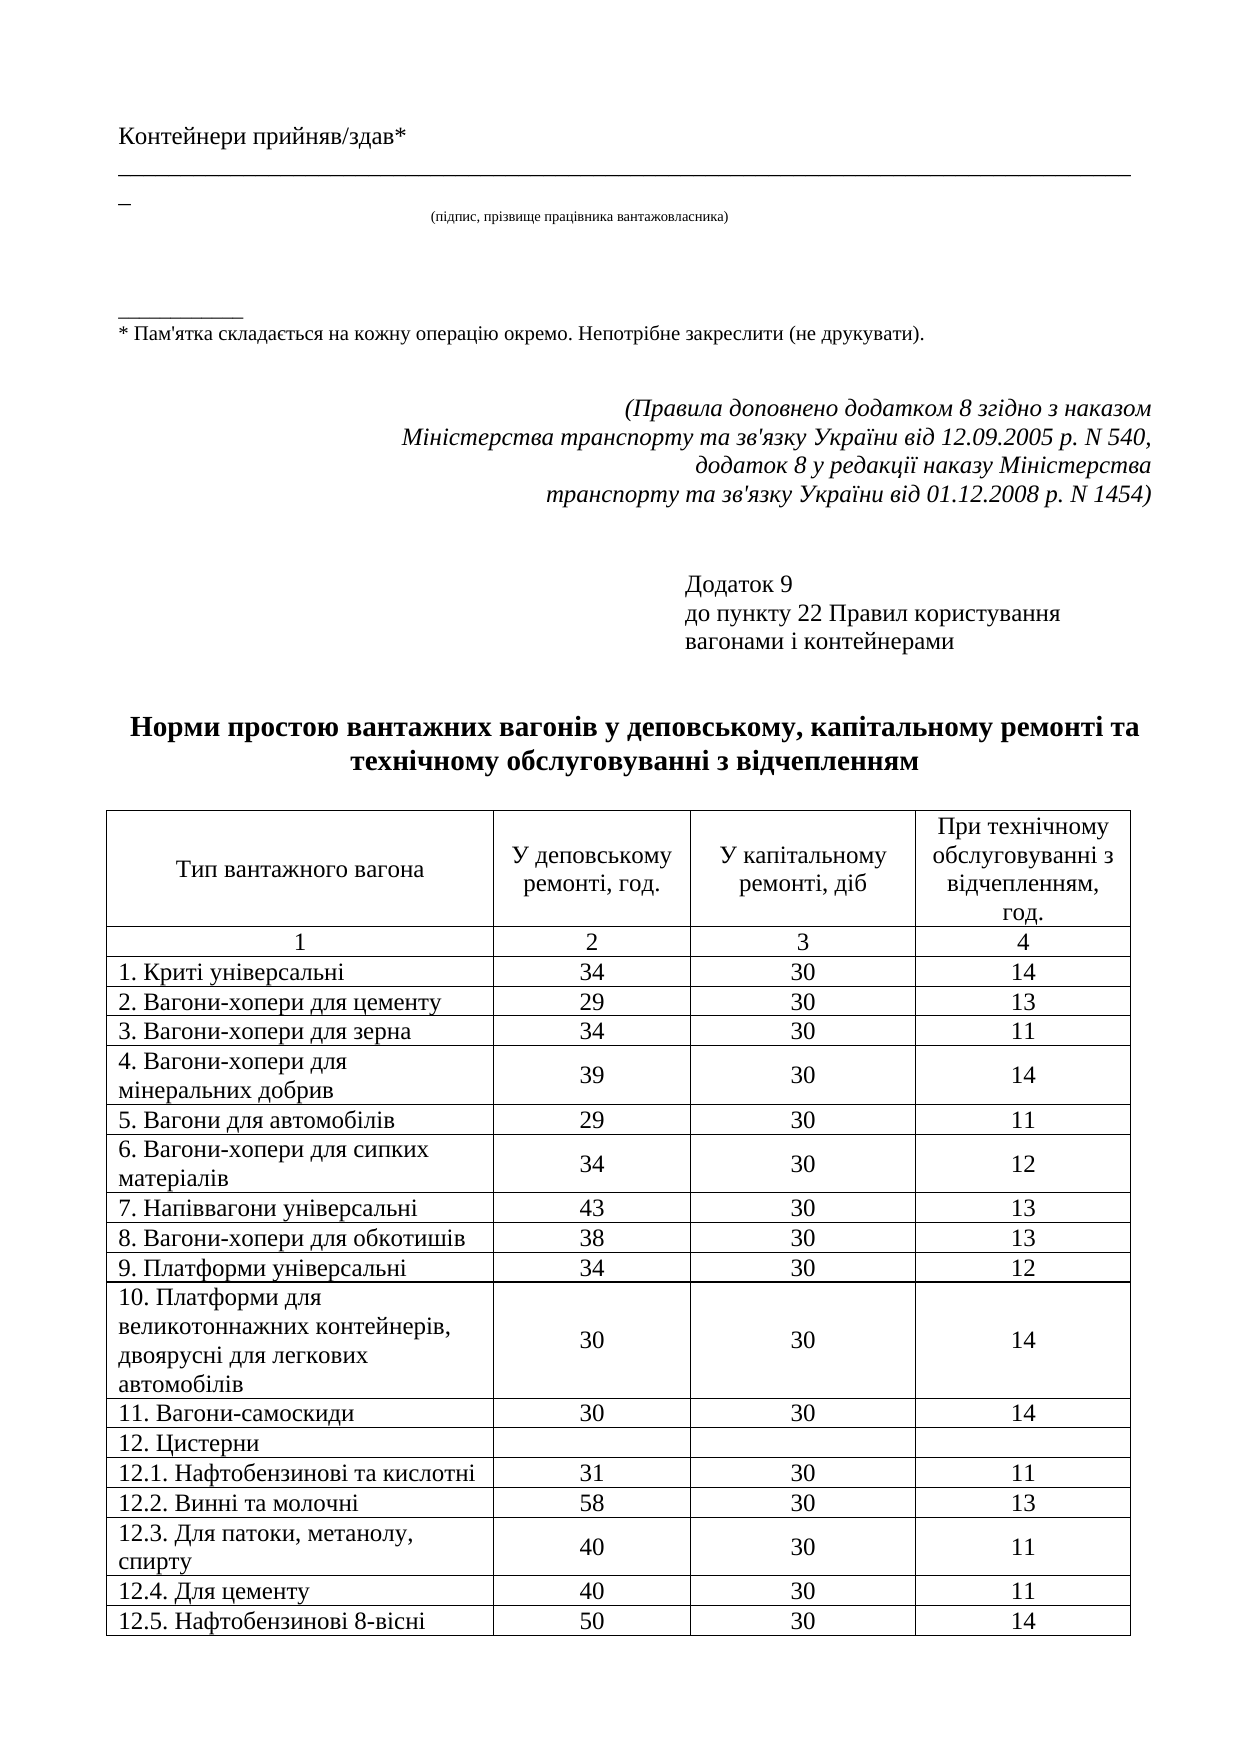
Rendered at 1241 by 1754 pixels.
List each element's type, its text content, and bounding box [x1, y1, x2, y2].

table_cell 3 [691, 927, 915, 956]
table_cell 34 [494, 1253, 690, 1281]
table_cell [691, 1428, 915, 1457]
table_cell 2. Вагони-хопери для цементу [107, 987, 493, 1015]
table_cell 4 [916, 927, 1130, 956]
table_cell 34 [494, 1135, 690, 1192]
table_cell 30 [691, 1105, 915, 1133]
table_cell 5. Вагони для автомобілів [107, 1105, 493, 1133]
table_cell 12.5. Нафтобензинові 8-вісні [107, 1606, 493, 1635]
table_cell 34 [494, 1016, 690, 1045]
table_cell 4. Вагони-хопери для мінеральних добрив [107, 1046, 493, 1104]
table_cell 30 [691, 1193, 915, 1222]
table_cell 2 [494, 927, 690, 956]
table_cell 30 [691, 1046, 915, 1104]
table_cell 30 [691, 1518, 915, 1575]
table_cell 30 [691, 1135, 915, 1192]
table_cell 30 [494, 1399, 690, 1427]
table_cell 12.2. Винні та молочні [107, 1488, 493, 1517]
table_cell 11 [916, 1105, 1130, 1133]
table_cell 30 [691, 1283, 915, 1397]
table_cell 50 [494, 1606, 690, 1635]
table_cell 1. Криті універсальні [107, 957, 493, 986]
table_cell 14 [916, 1399, 1130, 1427]
table_cell 30 [691, 957, 915, 986]
table_cell 13 [916, 1488, 1130, 1517]
text (Правила доповнено додатком 8 згідно з наказом Міністерства транспорту та зв'язку України від 12.09.2005 р. N 540, додаток 8 у редакції наказу Міністерства транспорту та зв'язку України від 01.12.2008 р. N 1454) [118, 393, 1152, 537]
table_cell 7. Напіввагони універсальні [107, 1193, 493, 1222]
table_cell 29 [494, 1105, 690, 1133]
table_header При технічному обслуговуванні з відчепленням, год. [916, 811, 1130, 926]
table_header Додаток 9 до пункту 22 Правил користування вагонами і контейнерами [682, 566, 1147, 658]
table_cell 13 [916, 987, 1130, 1015]
table_cell 12.1. Нафтобензинові та кислотні [107, 1458, 493, 1487]
table_cell [494, 1428, 690, 1457]
table_header Тип вантажного вагона [107, 811, 493, 926]
table_cell 30 [691, 1576, 915, 1605]
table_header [115, 118, 1138, 239]
table_cell 30 [691, 1488, 915, 1517]
table_cell 12. Цистерни [107, 1428, 493, 1457]
table_cell 11. Вагони-самоскиди [107, 1399, 493, 1427]
table_cell 40 [494, 1518, 690, 1575]
table_cell 11 [916, 1458, 1130, 1487]
table_cell 38 [494, 1223, 690, 1252]
table_cell 11 [916, 1016, 1130, 1045]
table_cell 30 [691, 987, 915, 1015]
table_cell 30 [691, 1016, 915, 1045]
table_cell 12.4. Для цементу [107, 1576, 493, 1605]
table_cell 12 [916, 1253, 1130, 1281]
table_cell 12.3. Для патоки, метанолу, спирту [107, 1518, 493, 1575]
table_cell [916, 1428, 1130, 1457]
table_cell 40 [494, 1576, 690, 1605]
table_cell 9. Платформи універсальні [107, 1253, 493, 1281]
table_cell 13 [916, 1223, 1130, 1252]
table_cell 31 [494, 1458, 690, 1487]
table_cell 1 [107, 927, 493, 956]
table_cell 6. Вагони-хопери для сипких матеріалів [107, 1135, 493, 1192]
table_cell 39 [494, 1046, 690, 1104]
table_cell 14 [916, 1046, 1130, 1104]
table_cell 30 [691, 1606, 915, 1635]
table_cell 14 [916, 957, 1130, 986]
table_cell 30 [691, 1253, 915, 1281]
table_cell 30 [494, 1283, 690, 1397]
table_cell 13 [916, 1193, 1130, 1222]
table_header У капітальному ремонті, діб [691, 811, 915, 926]
table_cell 58 [494, 1488, 690, 1517]
table_cell 29 [494, 987, 690, 1015]
table_cell 11 [916, 1518, 1130, 1575]
table_cell 3. Вагони-хопери для зерна [107, 1016, 493, 1045]
text ____________ * Пам'ятка складається на кожну операцію окремо. Непотрібне закреслити (не друкувати). [118, 297, 1152, 345]
table_cell 10. Платформи для великотоннажних контейнерів, двоярусні для легкових автомобілів [107, 1283, 493, 1397]
table_cell 14 [916, 1283, 1130, 1397]
table_cell 30 [691, 1223, 915, 1252]
table_cell 12 [916, 1135, 1130, 1192]
table_cell 43 [494, 1193, 690, 1222]
table_cell 14 [916, 1606, 1130, 1635]
table_cell 34 [494, 957, 690, 986]
table_header У деповському ремонті, год. [494, 811, 690, 926]
table_cell 8. Вагони-хопери для обкотишів [107, 1223, 493, 1252]
text Норми простою вантажних вагонів у деповському, капітальному ремонті та технічному обслуговуванні з відчепленням [118, 709, 1152, 776]
table_cell 30 [691, 1399, 915, 1427]
table_cell 11 [916, 1576, 1130, 1605]
table_cell 30 [691, 1458, 915, 1487]
